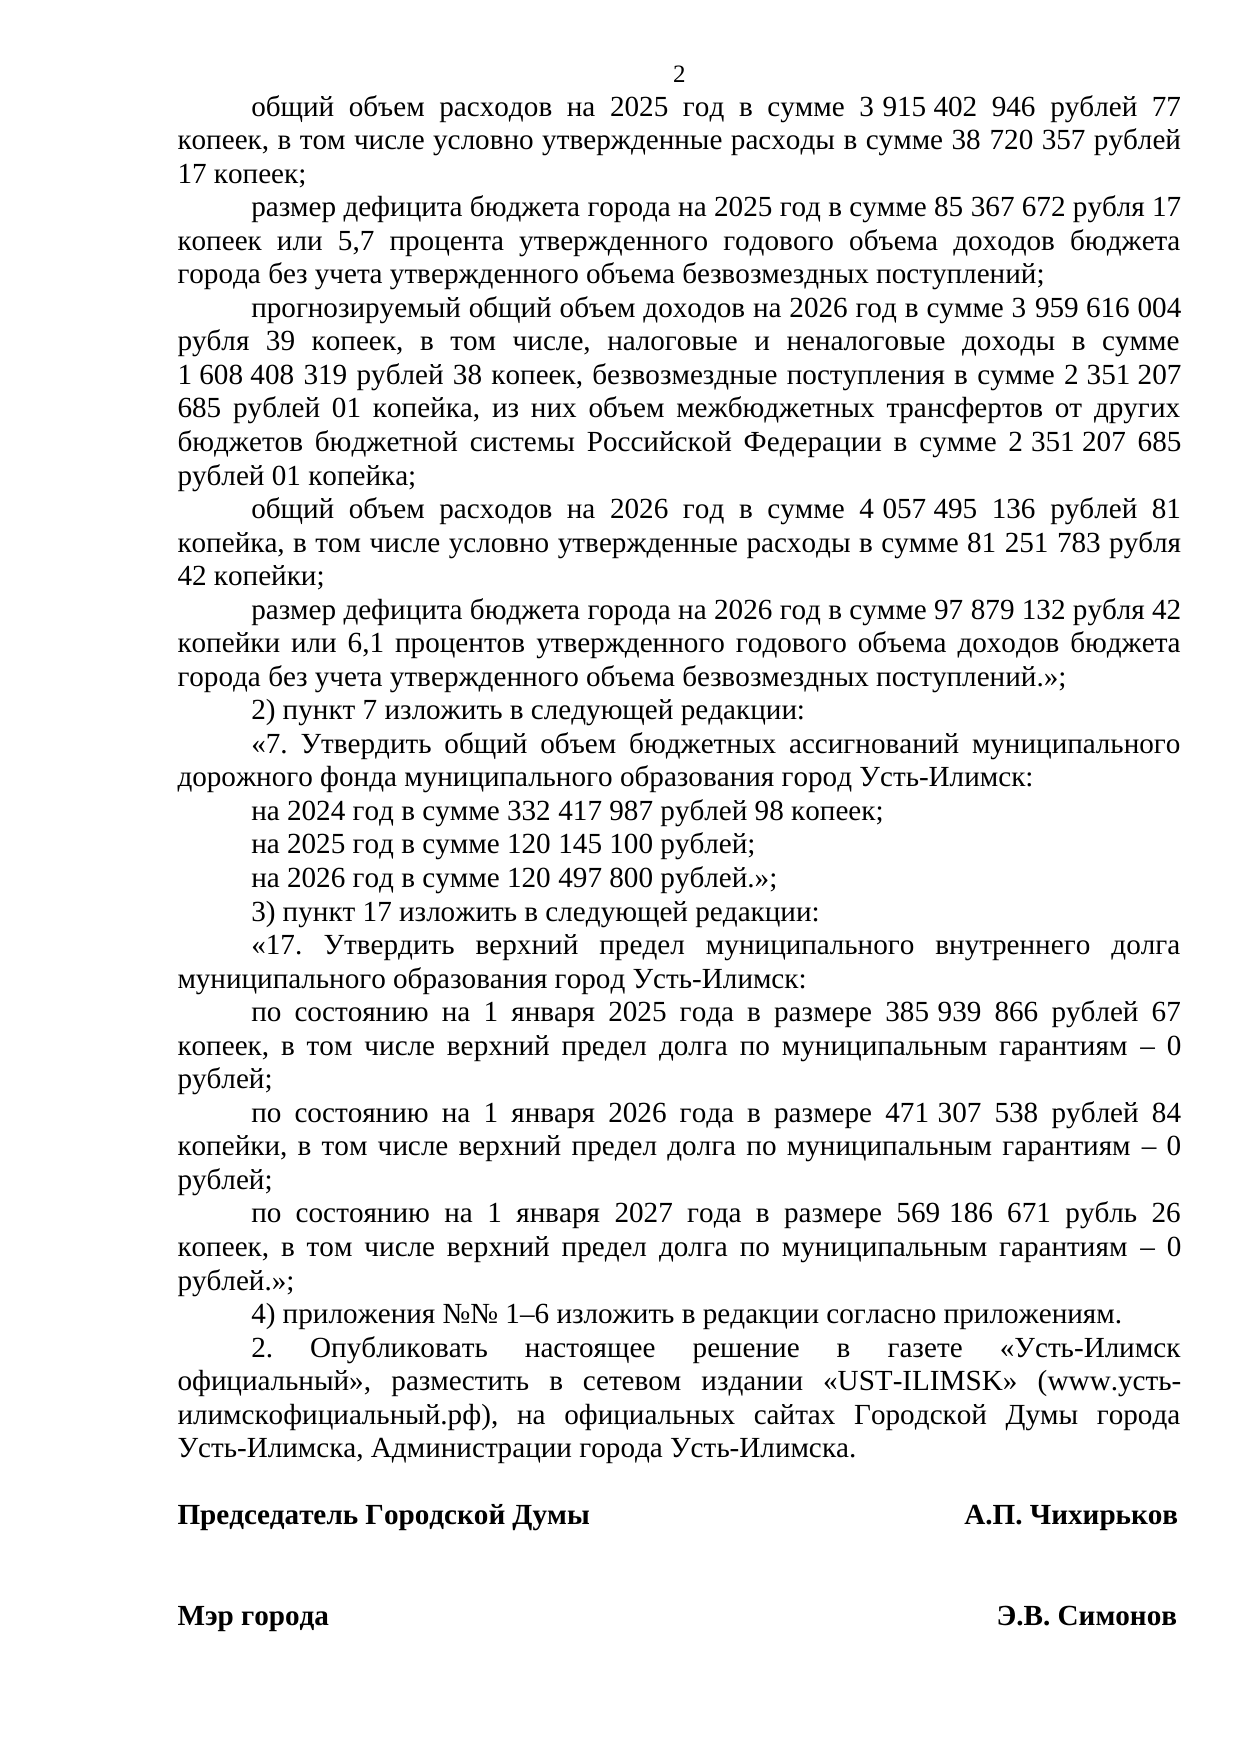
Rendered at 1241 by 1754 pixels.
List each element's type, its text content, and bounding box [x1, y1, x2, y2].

text на 2026 год в сумме 120 497 800 рублей.»; [177, 860, 1181, 894]
text 2. Опубликовать настоящее решение в газете «Усть-Илимск официальный», разместить в сетевом издании «UST-ILIMSK» (www.усть-илимскофициальный.рф), на официальных сайтах Городской Думы города Усть-Илимска, Администрации города Усть-Илимска. [177, 1330, 1181, 1464]
text общий объем расходов на 2026 год в сумме 4 057 495 136 рублей 81 копейка, в том числе условно утвержденные расходы в сумме 81 251 783 рубля 42 копейки; [177, 491, 1181, 592]
text 2) пункт 7 изложить в следующей редакции: [177, 692, 1181, 726]
text по состоянию на 1 января 2027 года в размере 569 186 671 рубль 26 копеек, в том числе верхний предел долга по муниципальным гарантиям – 0 рублей.»; [177, 1196, 1181, 1296]
text на 2025 год в сумме 120 145 100 рублей; [177, 827, 1181, 860]
text Мэр города Э.В. Симонов [177, 1598, 1181, 1632]
text по состоянию на 1 января 2026 года в размере 471 307 538 рублей 84 копейки, в том числе верхний предел долга по муниципальным гарантиям – 0 рублей; [177, 1095, 1181, 1196]
text размер дефицита бюджета города на 2025 год в сумме 85 367 672 рубля 17 копеек или 5,7 процента утвержденного годового объема доходов бюджета города без учета утвержденного объема безвозмездных поступлений; [177, 189, 1181, 290]
text 3) пункт 17 изложить в следующей редакции: [177, 894, 1181, 927]
text Председатель Городской Думы А.П. Чихирьков [177, 1497, 1181, 1531]
text «17. Утвердить верхний предел муниципального внутреннего долга муниципального образования город Усть-Илимск: [177, 927, 1181, 994]
text на 2024 год в сумме 332 417 987 рублей 98 копеек; [177, 793, 1181, 827]
text размер дефицита бюджета города на 2026 год в сумме 97 879 132 рубля 42 копейки или 6,1 процентов утвержденного годового объема доходов бюджета города без учета утвержденного объема безвозмездных поступлений.»; [177, 592, 1181, 692]
text общий объем расходов на 2025 год в сумме 3 915 402 946 рублей 77 копеек, в том числе условно утвержденные расходы в сумме 38 720 357 рублей 17 копеек; [177, 89, 1181, 189]
text по состоянию на 1 января 2025 года в размере 385 939 866 рублей 67 копеек, в том числе верхний предел долга по муниципальным гарантиям – 0 рублей; [177, 994, 1181, 1095]
text 4) приложения №№ 1–6 изложить в редакции согласно приложениям. [177, 1296, 1181, 1330]
text «7. Утвердить общий объем бюджетных ассигнований муниципального дорожного фонда муниципального образования город Усть-Илимск: [177, 726, 1181, 793]
text прогнозируемый общий объем доходов на 2026 год в сумме 3 959 616 004 рубля 39 копеек, в том числе, налоговые и неналоговые доходы в сумме 1 608 408 319 рублей 38 копеек, безвозмездные поступления в сумме 2 351 207 685 рублей 01 копейка, из них объем межбюджетных трансфертов от других бюджетов бюджетной системы Российской Федерации в сумме 2 351 207 685 рублей 01 копейка; [177, 290, 1181, 491]
